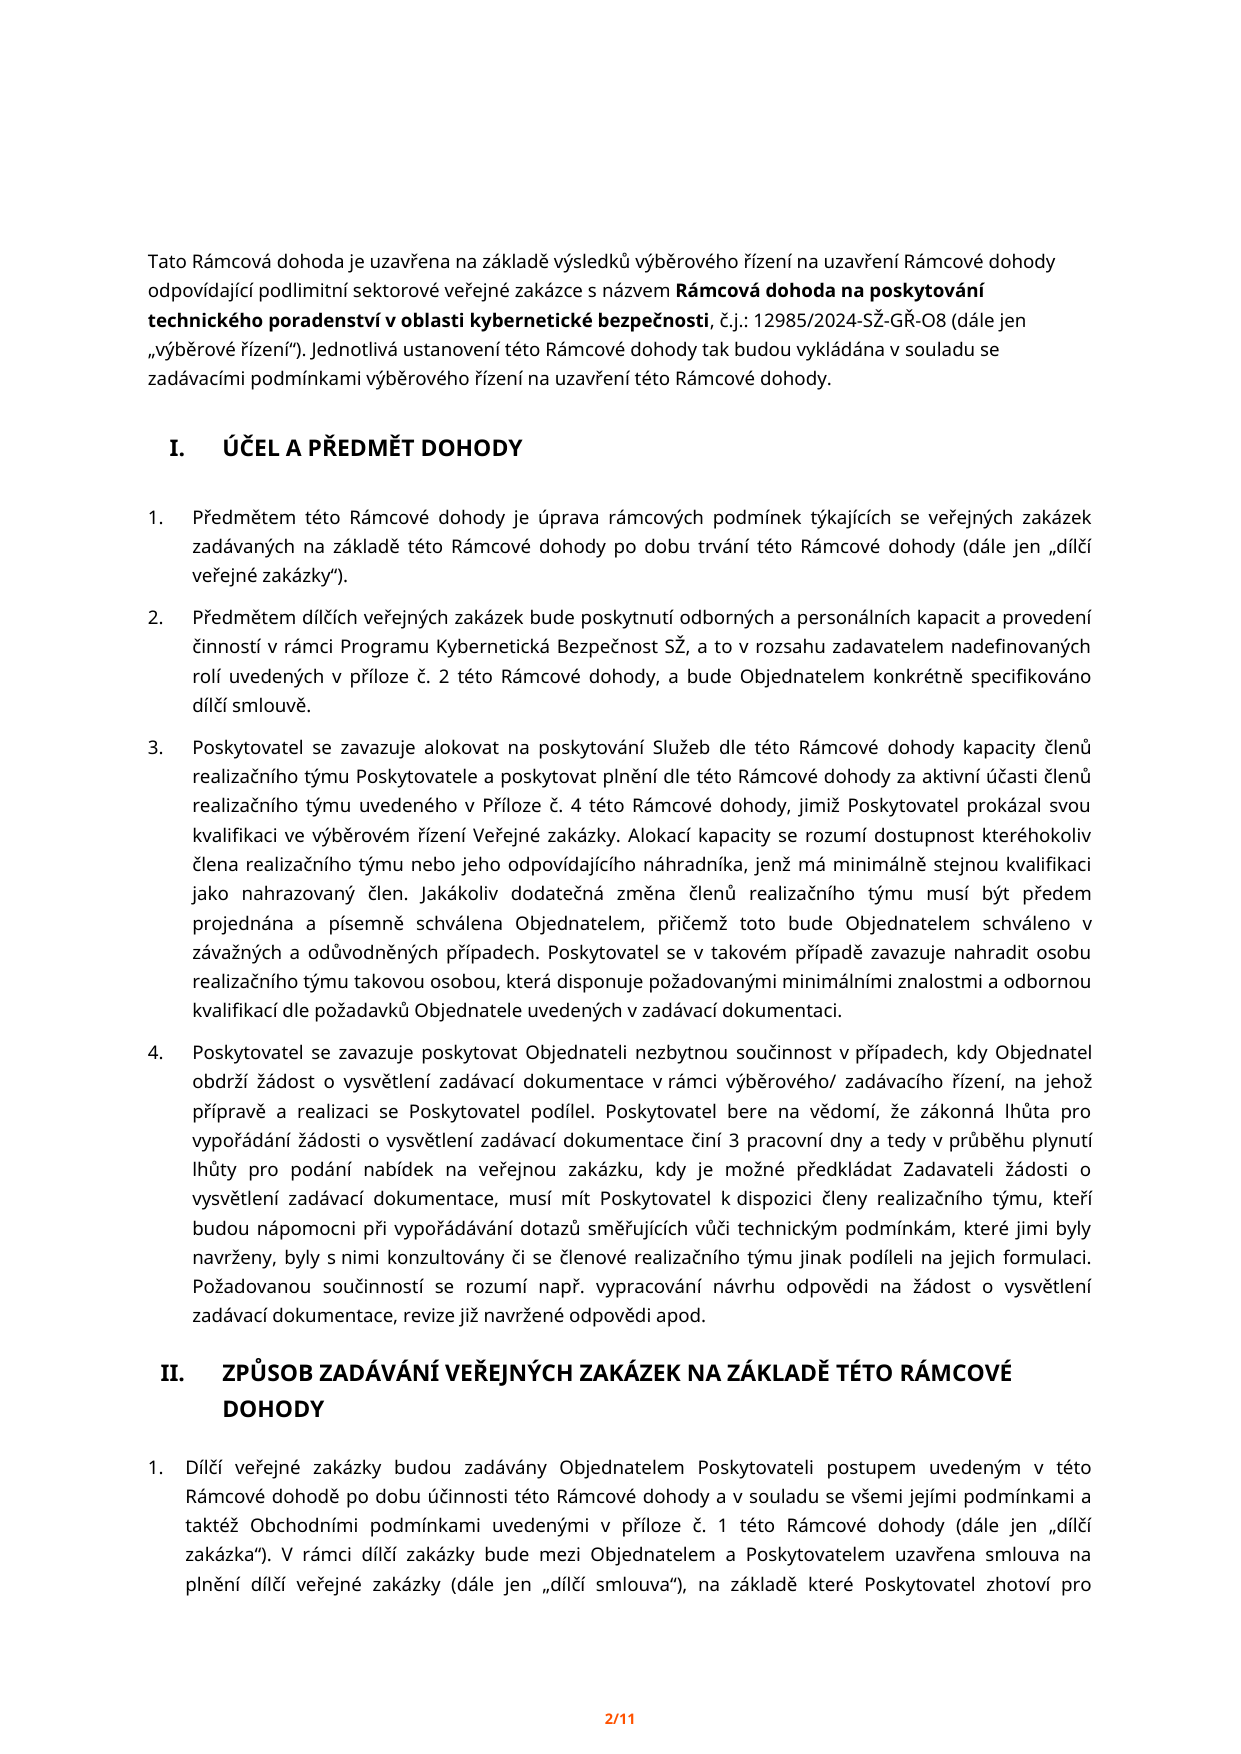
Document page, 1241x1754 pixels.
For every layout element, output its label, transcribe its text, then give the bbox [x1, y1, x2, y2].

list ZPŮSOB ZADÁVÁNÍ VEŘEJNÝCH ZAKÁZEK NA ZÁKLADĚ TÉTO RÁMCOVÉ DOHODY [185, 1357, 1093, 1424]
list Poskytovatel se zavazuje poskytovat Objednateli nezbytnou součinnost v případech, kdy Objednatel obdrží žádost o vysvětlení zadávací dokumentace v rámci výběrového/ zadávacího řízení, na jehož přípravě a realizaci se Poskytovatel podílel. Poskytovatel bere na vědomí, že zákonná lhůta pro vypořádání žádosti o vysvětlení zadávací dokumentace činí 3 pracovní dny a tedy v průběhu plynutí lhůty pro podání nabídek na veřejnou zakázku, kdy je možné předkládat Zadavateli žádosti o vysvětlení zadávací dokumentace, musí mít Poskytovatel k dispozici členy realizačního týmu, kteří budou nápomocni při vypořádávání dotazů směřujících vůči technickým podmínkám, které jimi byly navrženy, byly s nimi konzultovány či se členové realizačního týmu jinak podíleli na jejich formulaci. Požadovanou součinností se rozumí např. vypracování návrhu odpovědi na žádost o vysvětlení zadávací dokumentace, revize již navržené odpovědi apod. [148, 1039, 1093, 1328]
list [148, 1454, 1093, 1597]
list Poskytovatel se zavazuje alokovat na poskytování Služeb dle této Rámcové dohody kapacity členů realizačního týmu Poskytovatele a poskytovat plnění dle této Rámcové dohody za aktivní účasti členů realizačního týmu uvedeného v Příloze č. 4 této Rámcové dohody, jimiž Poskytovatel prokázal svou kvalifikaci ve výběrovém řízení Veřejné zakázky. Alokací kapacity se rozumí dostupnost kteréhokoliv člena realizačního týmu nebo jeho odpovídajícího náhradníka, jenž má minimálně stejnou kvalifikaci jako nahrazovaný člen. Jakákoliv dodatečná změna členů realizačního týmu musí být předem projednána a písemně schválena Objednatelem, přičemž toto bude Objednatelem schváleno v závažných a odůvodněných případech. Poskytovatel se v takovém případě zavazuje nahradit osobu realizačního týmu takovou osobou, která disponuje požadovanými minimálními znalostmi a odbornou kvalifikací dle požadavků Objednatele uvedených v zadávací dokumentaci. [148, 734, 1093, 1023]
text Tato Rámcová dohoda je uzavřena na základě výsledků výběrového řízení na uzavření Rámcové dohody odpovídající podlimitní sektorové veřejné zakázce s názvem Rámcová dohoda na poskytování technického poradenství v oblasti kybernetické bezpečnosti, č.j.: 12985/2024-SŽ-GŘ-O8 (dále jen „výběrové řízení“). Jednotlivá ustanovení této Rámcové dohody tak budou vykládána v souladu se zadávacími podmínkami výběrového řízení na uzavření této Rámcové dohody. [148, 248, 1093, 391]
list ÚČEL A PŘEDMĚT DOHODY [185, 432, 1093, 464]
list Předmětem dílčích veřejných zakázek bude poskytnutí odborných a personálních kapacit a provedení činností v rámci Programu Kybernetická Bezpečnost SŽ, a to v rozsahu zadavatelem nadefinovaných rolí uvedených v příloze č. 2 této Rámcové dohody, a bude Objednatelem konkrétně specifikováno dílčí smlouvě. [148, 604, 1093, 718]
list Předmětem této Rámcové dohody je úprava rámcových podmínek týkajících se veřejných zakázek zadávaných na základě této Rámcové dohody po dobu trvání této Rámcové dohody (dále jen „dílčí veřejné zakázky“). [148, 504, 1093, 588]
